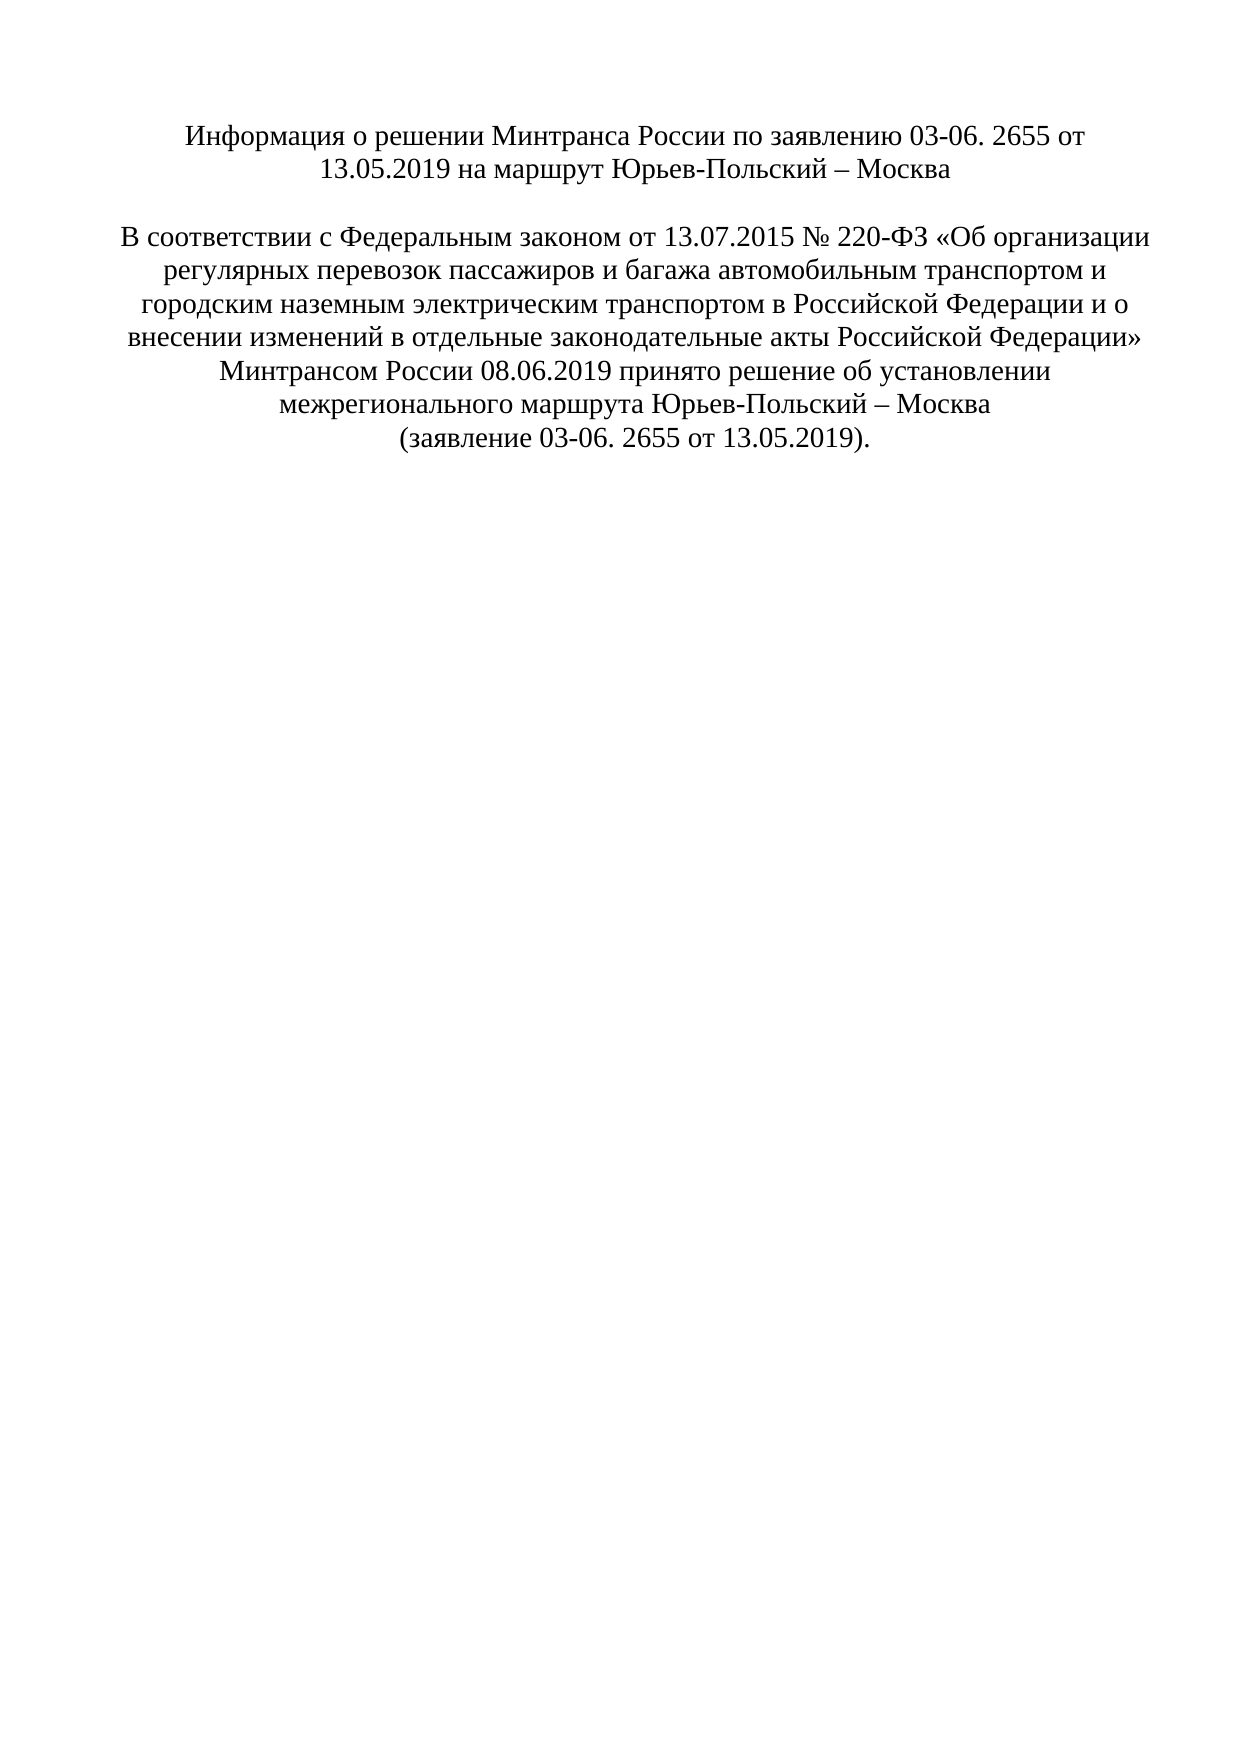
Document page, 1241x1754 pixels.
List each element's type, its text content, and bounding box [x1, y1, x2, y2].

text Информация о решении Минтранса России по заявлению 03-06. 2655 от 13.05.2019 на маршрут Юрьев-Польский – Москва [118, 118, 1152, 185]
text (заявление 03-06. 2655 от 13.05.2019). [118, 420, 1152, 453]
text В соответствии с Федеральным законом от 13.07.2015 № 220-ФЗ «Об организации регулярных перевозок пассажиров и багажа автомобильным транспортом и городским наземным электрическим транспортом в Российской Федерации и о внесении изменений в отдельные законодательные акты Российской Федерации» Минтрансом России 08.06.2019 принято решение об установлении межрегионального маршрута Юрьев-Польский – Москва [118, 219, 1152, 420]
